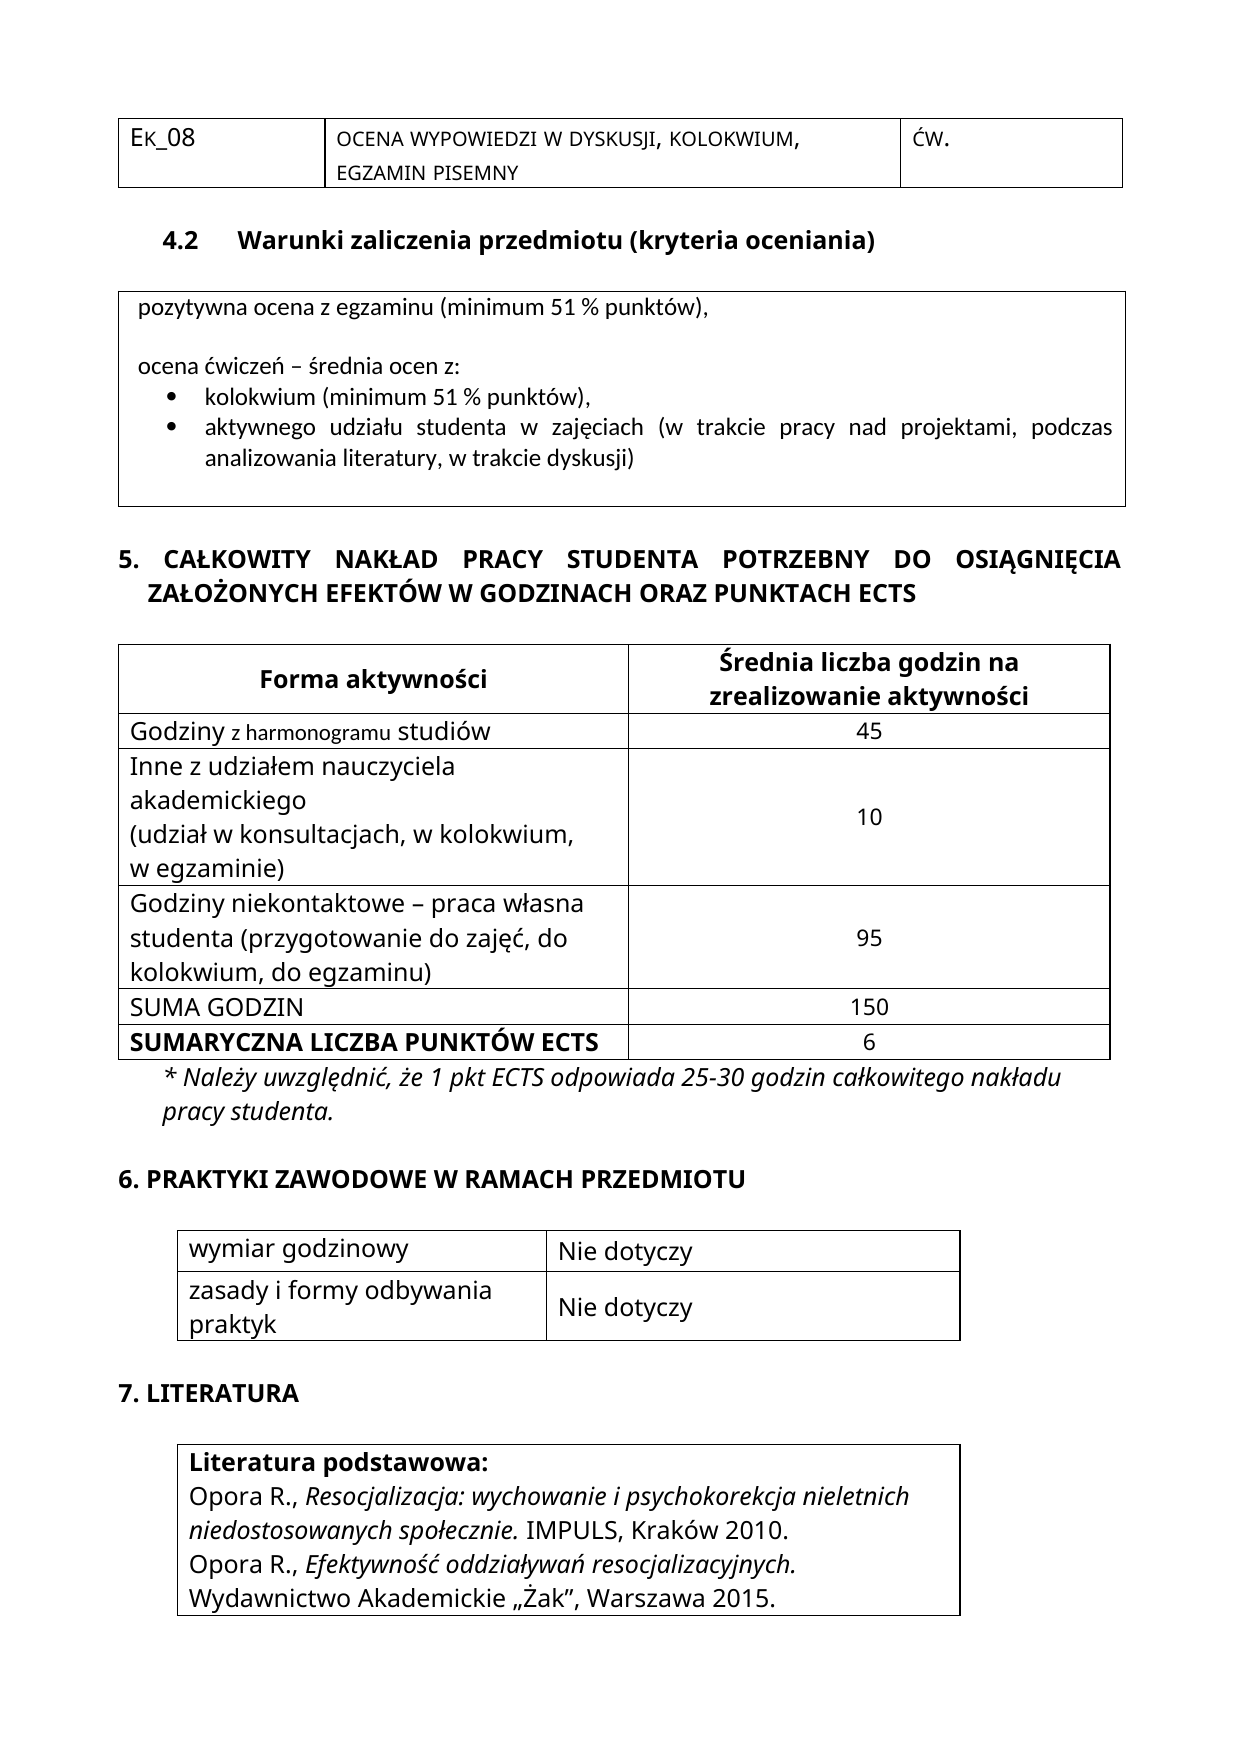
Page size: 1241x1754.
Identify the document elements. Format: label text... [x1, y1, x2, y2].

table_cell Godziny z harmonogramu studiów [119, 714, 628, 748]
table_cell 150 [629, 989, 1109, 1023]
table_cell Godziny niekontaktowe – praca własna studenta (przygotowanie do zajęć, do kolokwium, do egzaminu) [119, 886, 628, 988]
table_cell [326, 119, 900, 187]
table_cell Nie dotyczy [547, 1272, 959, 1340]
table_cell Inne z udziałem nauczyciela akademickiego (udział w konsultacjach, w kolokwium, w egzaminie) [119, 749, 628, 885]
table_header Średnia liczba godzin na zrealizowanie aktywności [629, 645, 1109, 713]
table_cell 6 [629, 1025, 1109, 1058]
table_cell 10 [629, 749, 1109, 885]
table_header Nie dotyczy [547, 1231, 959, 1271]
table_cell zasady i formy odbywania praktyk [178, 1272, 546, 1340]
list Warunki zaliczenia przedmiotu (kryteria oceniania) [162, 222, 1122, 256]
table_cell Ek_08 [119, 119, 324, 187]
table_cell 95 [629, 886, 1109, 988]
table_cell SUMARYCZNA LICZBA PUNKTÓW ECTS [119, 1025, 628, 1058]
text * Należy uwzględnić, że 1 pkt ECTS odpowiada 25-30 godzin całkowitego nakładu pracy studenta. [162, 1059, 1122, 1128]
table_cell SUMA GODZIN [119, 989, 628, 1023]
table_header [178, 1445, 959, 1615]
table_cell ćw. [901, 119, 1122, 187]
table_header wymiar godzinowy [178, 1231, 546, 1271]
table_header Forma aktywności [119, 645, 628, 713]
table_header · pozytywna ocena z egzaminu (minimum 51 % punktów), · ocena ćwiczeń – średnia ocen z: kolokwium (minimum 51 % punktów), aktywnego udziału studenta w zajęciach (w trakcie pracy nad projektami, podczas analizowania literatury, w trakcie dyskusji) [119, 292, 1125, 506]
text 7. LITERATURA [118, 1376, 1122, 1409]
text 5. CAŁKOWITY NAKŁAD PRACY STUDENTA POTRZEBNY DO OSIĄGNIĘCIA ZAŁOŻONYCH EFEKTÓW W GODZINACH ORAZ PUNKTACH ECTS [118, 541, 1122, 609]
table_cell 45 [629, 714, 1109, 748]
text 6. PRAKTYKI ZAWODOWE W RAMACH PRZEDMIOTU [118, 1162, 1122, 1196]
